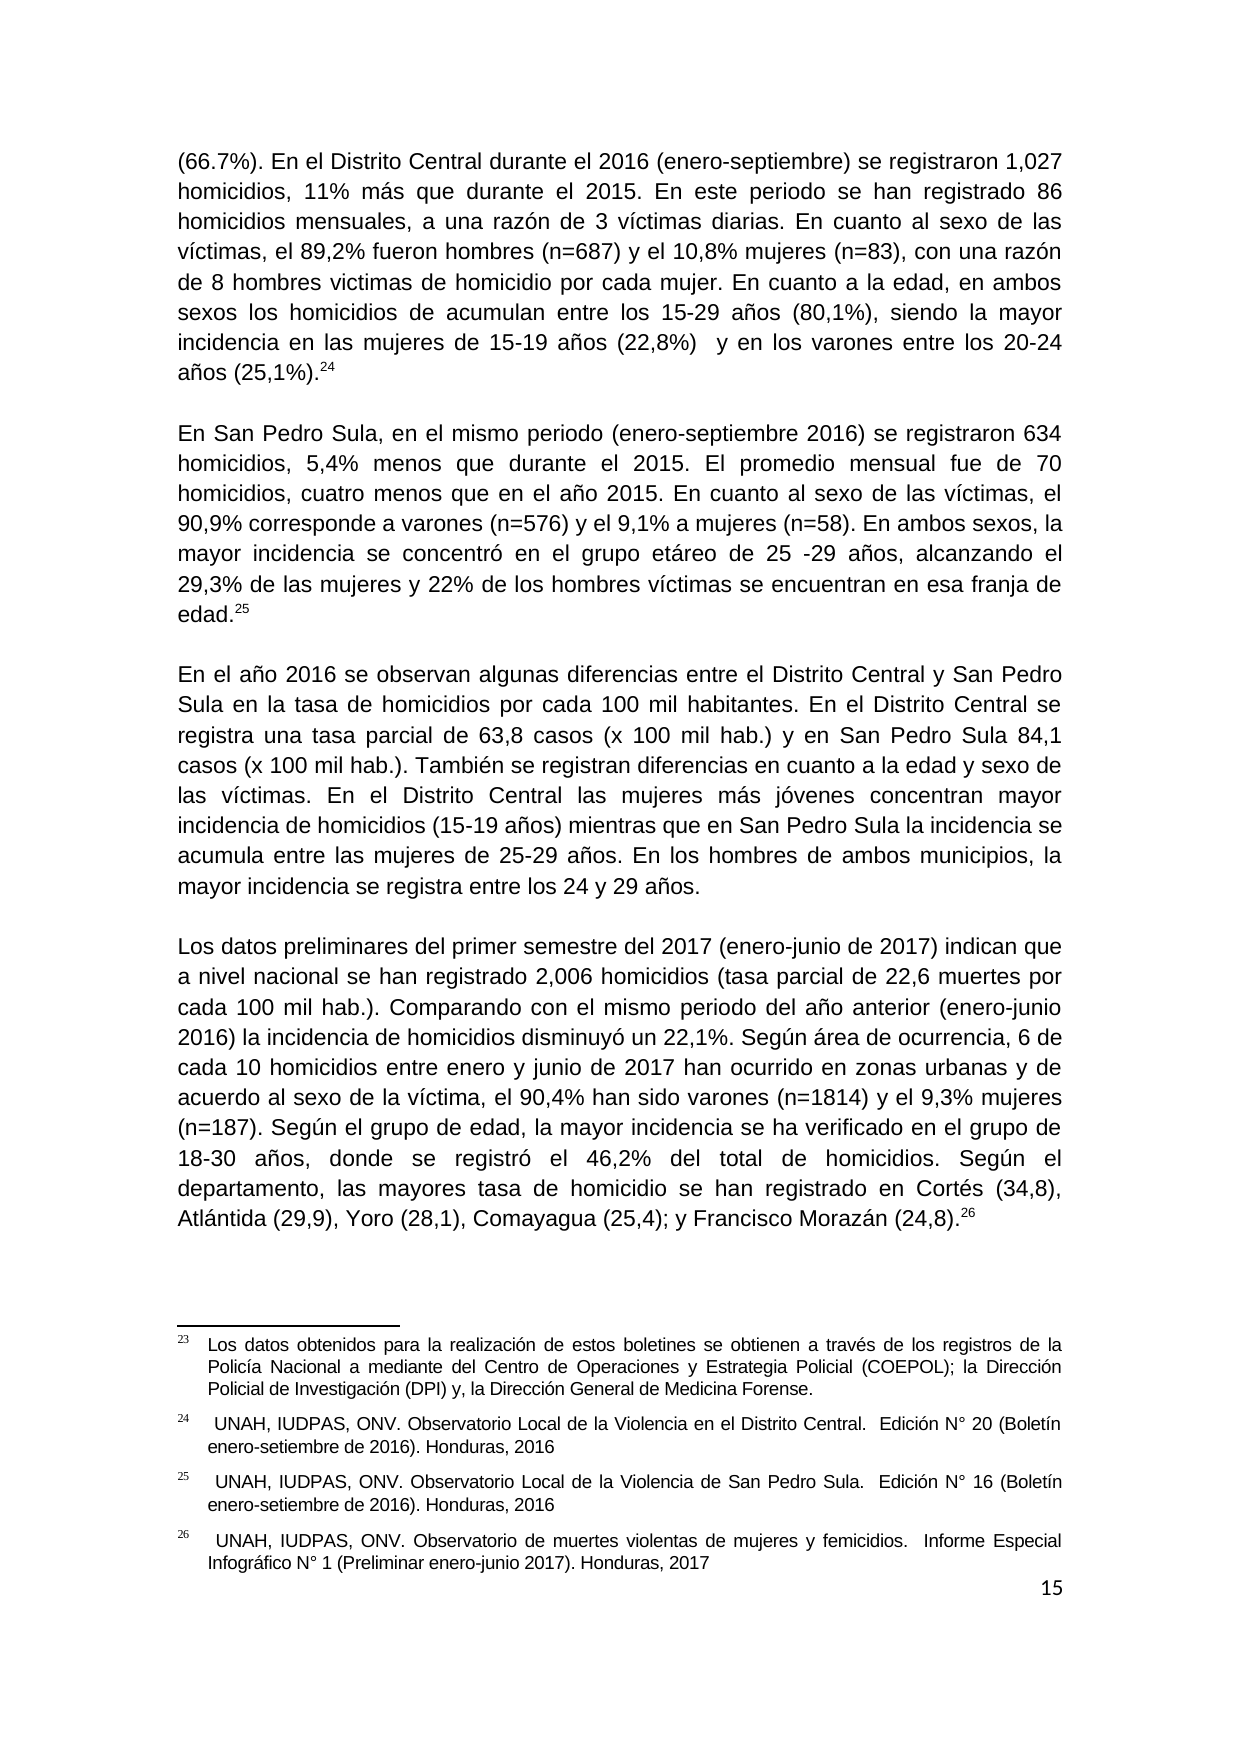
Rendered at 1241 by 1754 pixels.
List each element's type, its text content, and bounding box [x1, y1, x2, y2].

text En San Pedro Sula, en el mismo periodo (enero-septiembre 2016) se registraron 634 homicidios, 5,4% menos que durante el 2015. El promedio mensual fue de 70 homicidios, cuatro menos que en el año 2015. En cuanto al sexo de las víctimas, el 90,9% corresponde a varones (n=576) y el 9,1% a mujeres (n=58). En ambos sexos, la mayor incidencia se concentró en el grupo etáreo de 25 -29 años, alcanzando el 29,3% de las mujeres y 22% de los hombres víctimas se encuentran en esa franja de edad. [177, 419, 1063, 627]
text Los datos preliminares del primer semestre del 2017 (enero-junio de 2017) indican que a nivel nacional se han registrado 2,006 homicidios (tasa parcial de 22,6 muertes por cada 100 mil hab.). Comparando con el mismo periodo del año anterior (enero-junio 2016) la incidencia de homicidios disminuyó un 22,1%. Según área de ocurrencia, 6 de cada 10 homicidios entre enero y junio de 2017 han ocurrido en zonas urbanas y de acuerdo al sexo de la víctima, el 90,4% han sido varones (n=1814) y el 9,3% mujeres (n=187). Según el grupo de edad, la mayor incidencia se ha verificado en el grupo de 18-30 años, donde se registró el 46,2% del total de homicidios. Según el departamento, las mayores tasa de homicidio se han registrado en Cortés (34,8), Atlántida (29,9), Yoro (28,1), Comayagua (25,4); y Francisco Morazán (24,8). [177, 933, 1063, 1231]
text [177, 148, 1063, 385]
text En el año 2016 se observan algunas diferencias entre el Distrito Central y San Pedro Sula en la tasa de homicidios por cada 100 mil habitantes. En el Distrito Central se registra una tasa parcial de 63,8 casos (x 100 mil hab.) y en San Pedro Sula 84,1 casos (x 100 mil hab.). También se registran diferencias en cuanto a la edad y sexo de las víctimas. En el Distrito Central las mujeres más jóvenes concentran mayor incidencia de homicidios (15-19 años) mientras que en San Pedro Sula la incidencia se acumula entre las mujeres de 25-29 años. En los hombres de ambos municipios, la mayor incidencia se registra entre los 24 y 29 años. [177, 661, 1063, 899]
